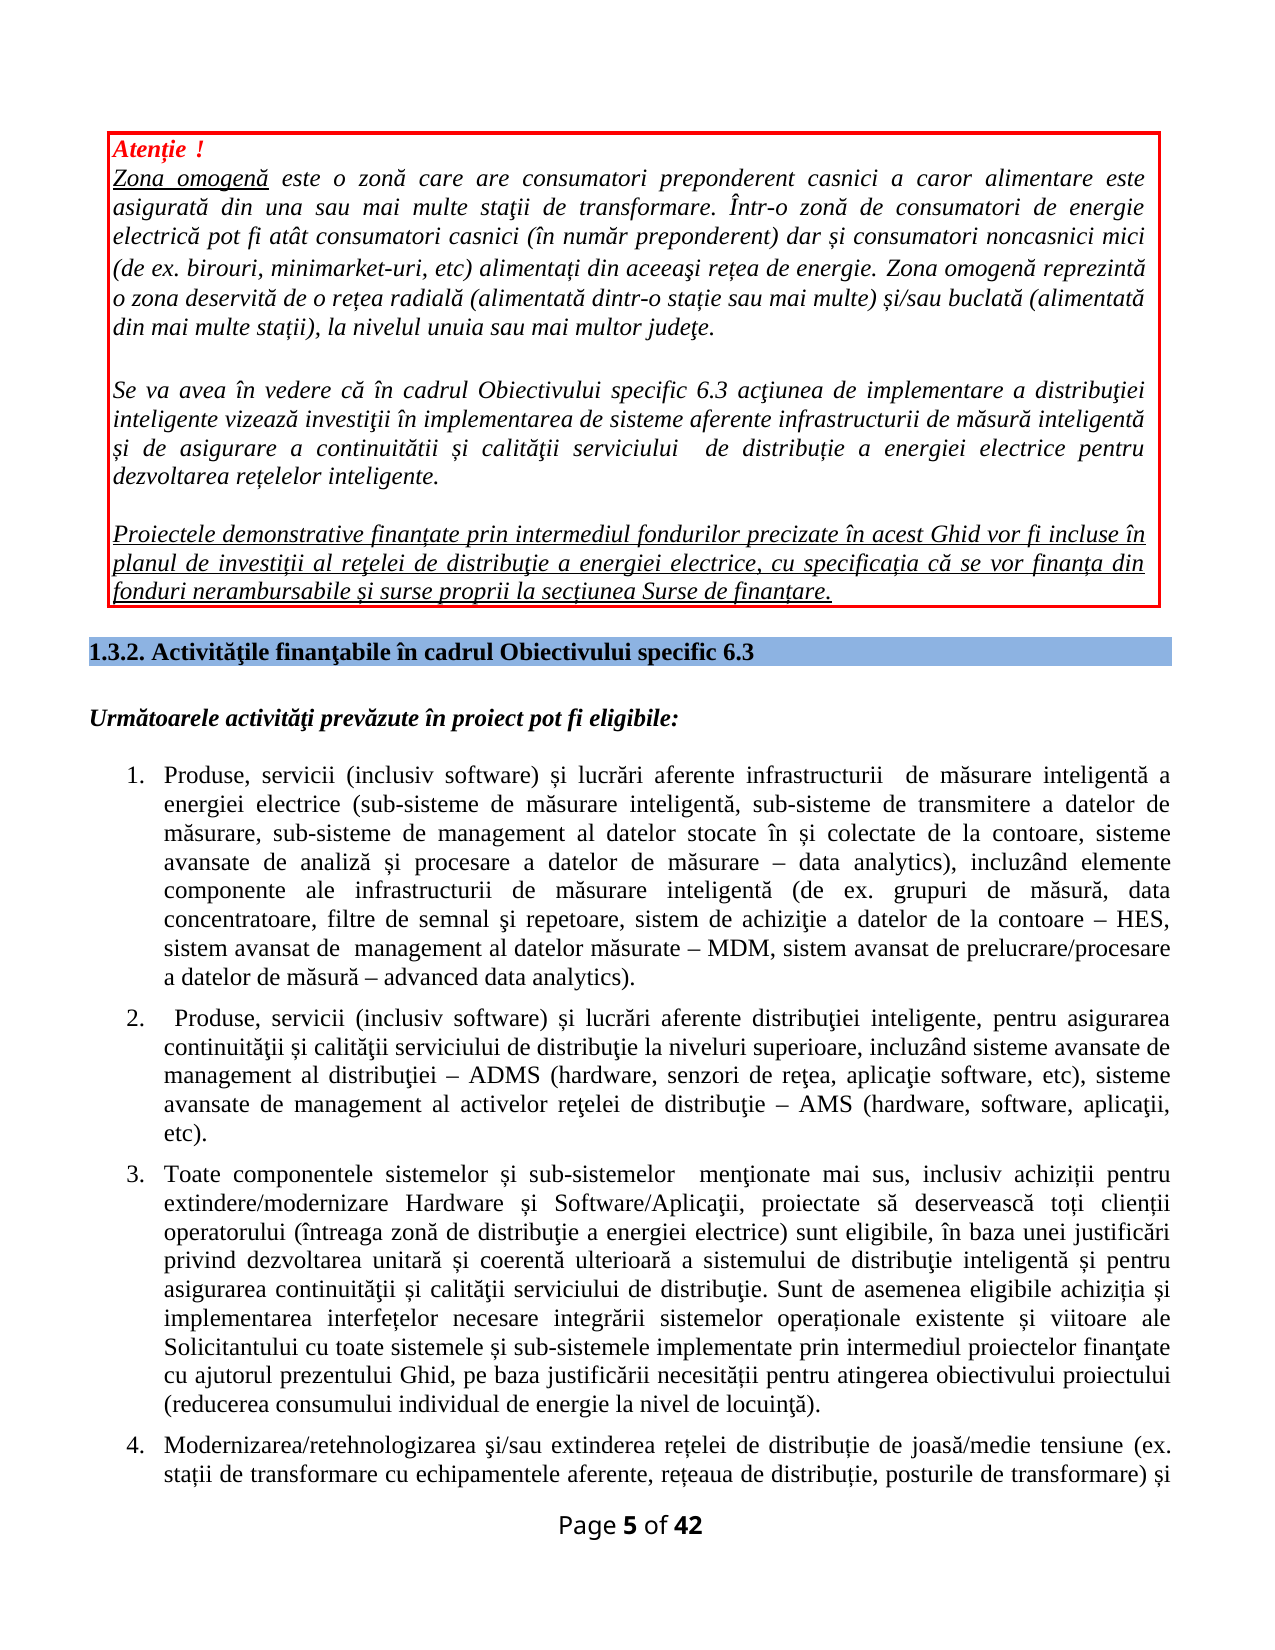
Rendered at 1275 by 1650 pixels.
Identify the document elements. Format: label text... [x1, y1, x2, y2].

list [126, 1431, 1172, 1488]
table_header Atenție ! Zona omogenă este o zonă care are consumatori preponderent casnici a caror alimentare este asigurată din una sau mai multe staţii de transformare. Într-o zonă de consumatori de energie electrică pot fi atât consumatori casnici (în număr preponderent) dar și consumatori noncasnici mici (de ex. birouri, minimarket-uri, etc) alimentați din aceeaşi rețea de energie. Zona omogenă reprezintă o zona deservită de o rețea radială (alimentată dintr-o stație sau mai multe) și/sau buclată (alimentată din mai multe stații), la nivelul unuia sau mai multor judeţe. Se va avea în vedere că în cadrul Obiectivului specific 6.3 acţiunea de implementare a distribuţiei inteligente vizează investiţii în implementarea de sisteme aferente infrastructurii de măsură inteligentă și de asigurare a continuitătii și calităţii serviciului de distribuție a energiei electrice pentru dezvoltarea rețelelor inteligente. Proiectele demonstrative finanțate prin intermediul fondurilor precizate în acest Ghid vor fi incluse în planul de investiții al reţelei de distribuţie a energiei electrice, cu specificația că se vor finanța din fonduri nerambursabile și surse proprii la secțiunea Surse de finanțare. [110, 135, 1158, 605]
list Toate componentele sistemelor și sub-sistemelor menţionate mai sus, inclusiv achiziții pentru extindere/modernizare Hardware și Software/Aplicaţii, proiectate să deservească toți clienții operatorului (întreaga zonă de distribuţie a energiei electrice) sunt eligibile, în baza unei justificări privind dezvoltarea unitară și coerentă ulterioară a sistemului de distribuţie inteligentă și pentru asigurarea continuităţii și calităţii serviciului de distribuţie. Sunt de asemenea eligibile achiziția și implementarea interfețelor necesare integrării sistemelor operaționale existente și viitoare ale Solicitantului cu toate sistemele și sub-sistemele implementate prin intermediul proiectelor finanţate cu ajutorul prezentului Ghid, pe baza justificării necesității pentru atingerea obiectivului proiectului (reducerea consumului individual de energie la nivel de locuinţă). [126, 1159, 1172, 1418]
list Produse, servicii (inclusiv software) și lucrări aferente infrastructurii de măsurare inteligentă a energiei electrice (sub-sisteme de măsurare inteligentă, sub-sisteme de transmitere a datelor de măsurare, sub-sisteme de management al datelor stocate în și colectate de la contoare, sisteme avansate de analiză și procesare a datelor de măsurare – data analytics), incluzând elemente componente ale infrastructurii de măsurare inteligentă (de ex. grupuri de măsură, data concentratoare, filtre de semnal şi repetoare, sistem de achiziţie a datelor de la contoare – HES, sistem avansat de management al datelor măsurate – MDM, sistem avansat de prelucrare/procesare a datelor de măsură – advanced data analytics). [126, 761, 1172, 991]
subtitle 1.3.2. Activităţile finanţabile în cadrul Obiectivului specific 6.3 [89, 637, 1172, 666]
text Următoarele activităţi prevăzute în proiect pot fi eligibile: [89, 703, 1172, 732]
list Produse, servicii (inclusiv software) și lucrări aferente distribuţiei inteligente, pentru asigurarea continuităţii și calităţii serviciului de distribuţie la niveluri superioare, incluzând sisteme avansate de management al distribuţiei – ADMS (hardware, senzori de reţea, aplicaţie software, etc), sisteme avansate de management al activelor reţelei de distribuţie – AMS (hardware, software, aplicaţii, etc). [126, 1003, 1172, 1147]
